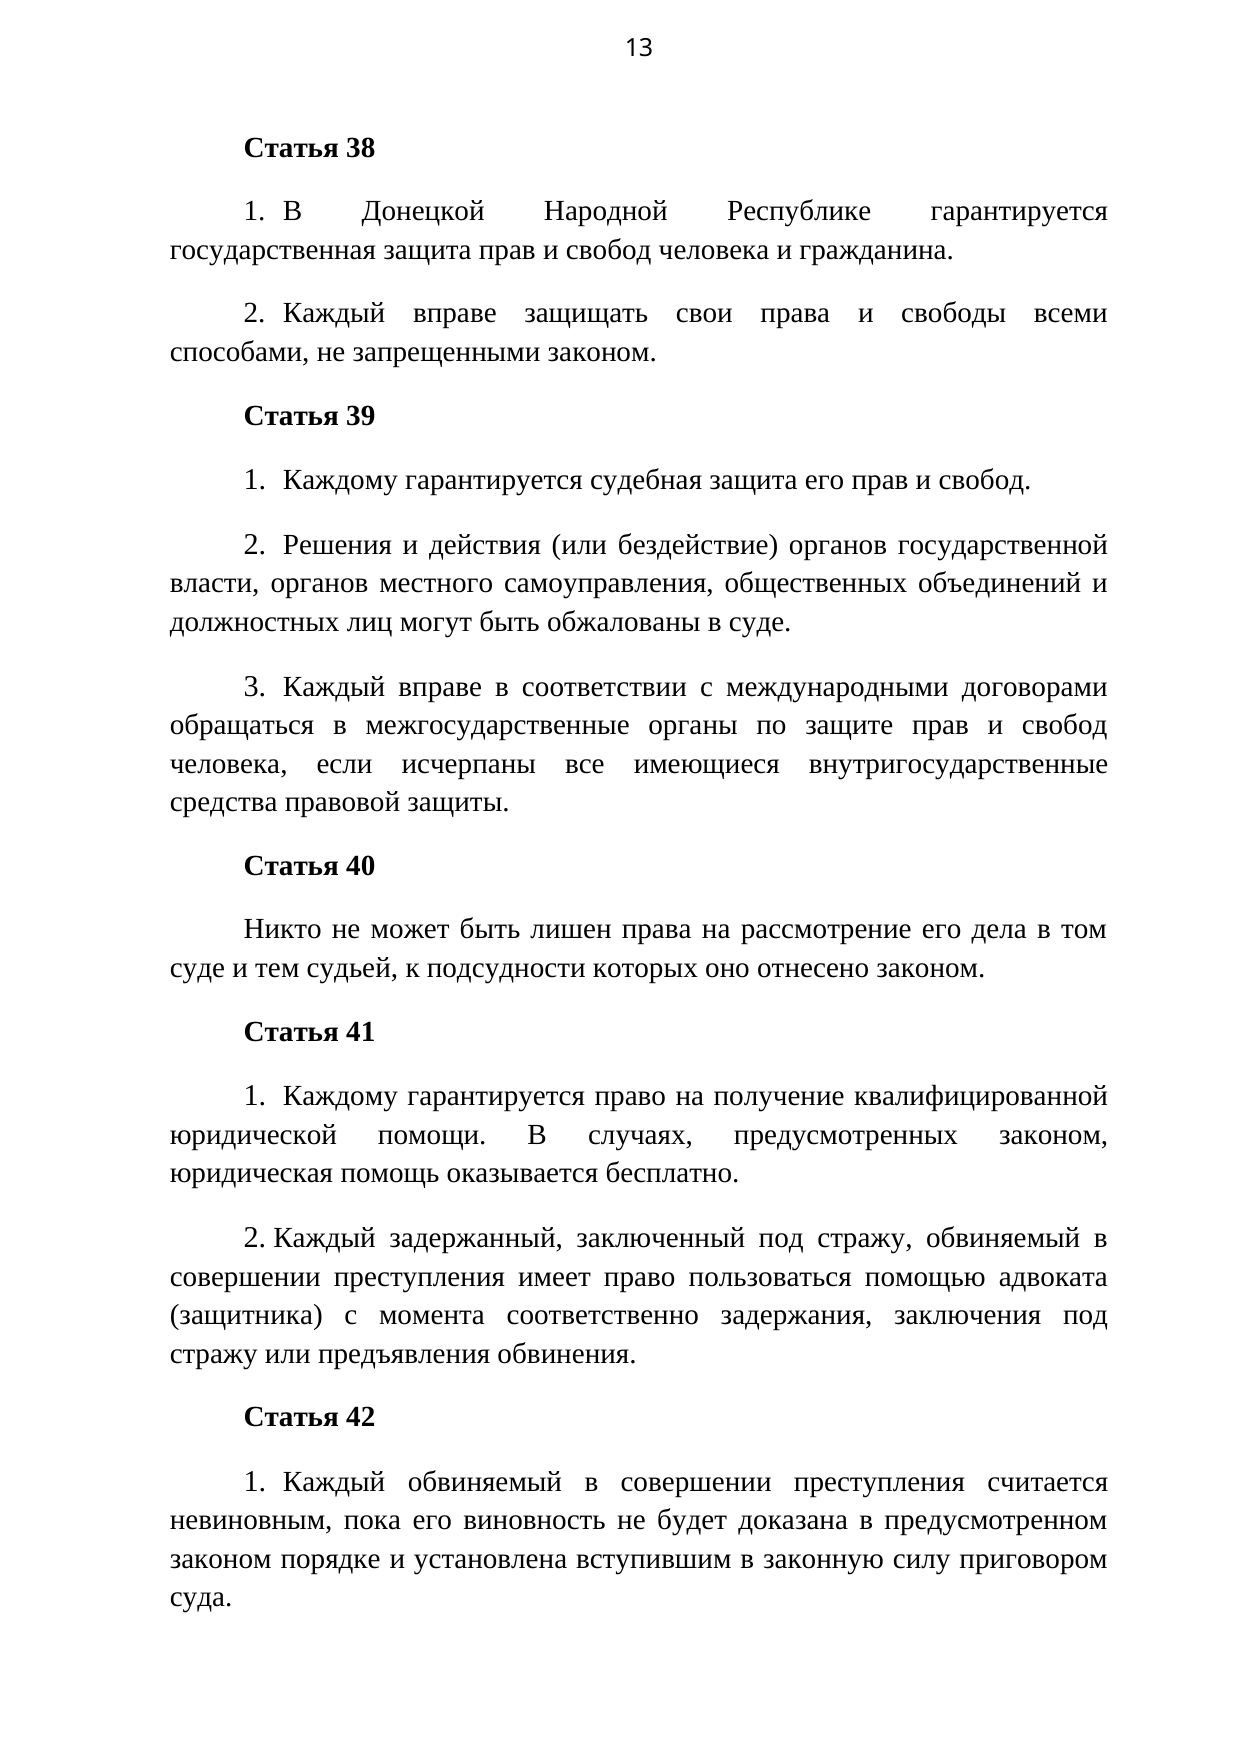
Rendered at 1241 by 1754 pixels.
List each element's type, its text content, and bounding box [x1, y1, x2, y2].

text Статья 40 [169, 848, 1108, 882]
list В Донецкой Народной Республике гарантируется государственная защита прав и свобод человека и гражданина. [169, 193, 1108, 266]
list Каждый задержанный, заключенный под стражу, обвиняемый в совершении преступления имеет право пользоваться помощью адвоката (защитника) с момента соответственно задержания, заключения под стражу или предъявления обвинения. [169, 1219, 1108, 1369]
text Никто не может быть лишен права на рассмотрение его дела в том суде и тем судьей, к подсудности которых оно отнесено законом. [169, 912, 1108, 984]
list Каждый вправе в соответствии с международными договорами обращаться в межгосударственные органы по защите прав и свобод человека, если исчерпаны все имеющиеся внутригосударственные средства правовой защиты. [169, 668, 1108, 818]
list Каждому гарантируется судебная защита его прав и свобод. [169, 461, 1108, 496]
text Статья 38 [169, 130, 1108, 163]
text Статья 42 [169, 1399, 1108, 1433]
list Решения и действия (или бездействие) органов государственной власти, органов местного самоуправления, общественных объединений и должностных лиц могут быть обжалованы в суде. [169, 526, 1108, 638]
list Каждый обвиняемый в совершении преступления считается невиновным, пока его виновность не будет доказана в предусмотренном законом порядке и установлена вступившим в законную силу приговором суда. [169, 1463, 1108, 1613]
list Каждый вправе защищать свои права и свободы всеми способами, не запрещенными законом. [169, 296, 1108, 368]
list Каждому гарантируется право на получение квалифицированной юридической помощи. В случаях, предусмотренных законом, юридическая помощь оказывается бесплатно. [169, 1077, 1108, 1189]
text Статья 41 [169, 1014, 1108, 1047]
text Статья 39 [169, 398, 1108, 431]
